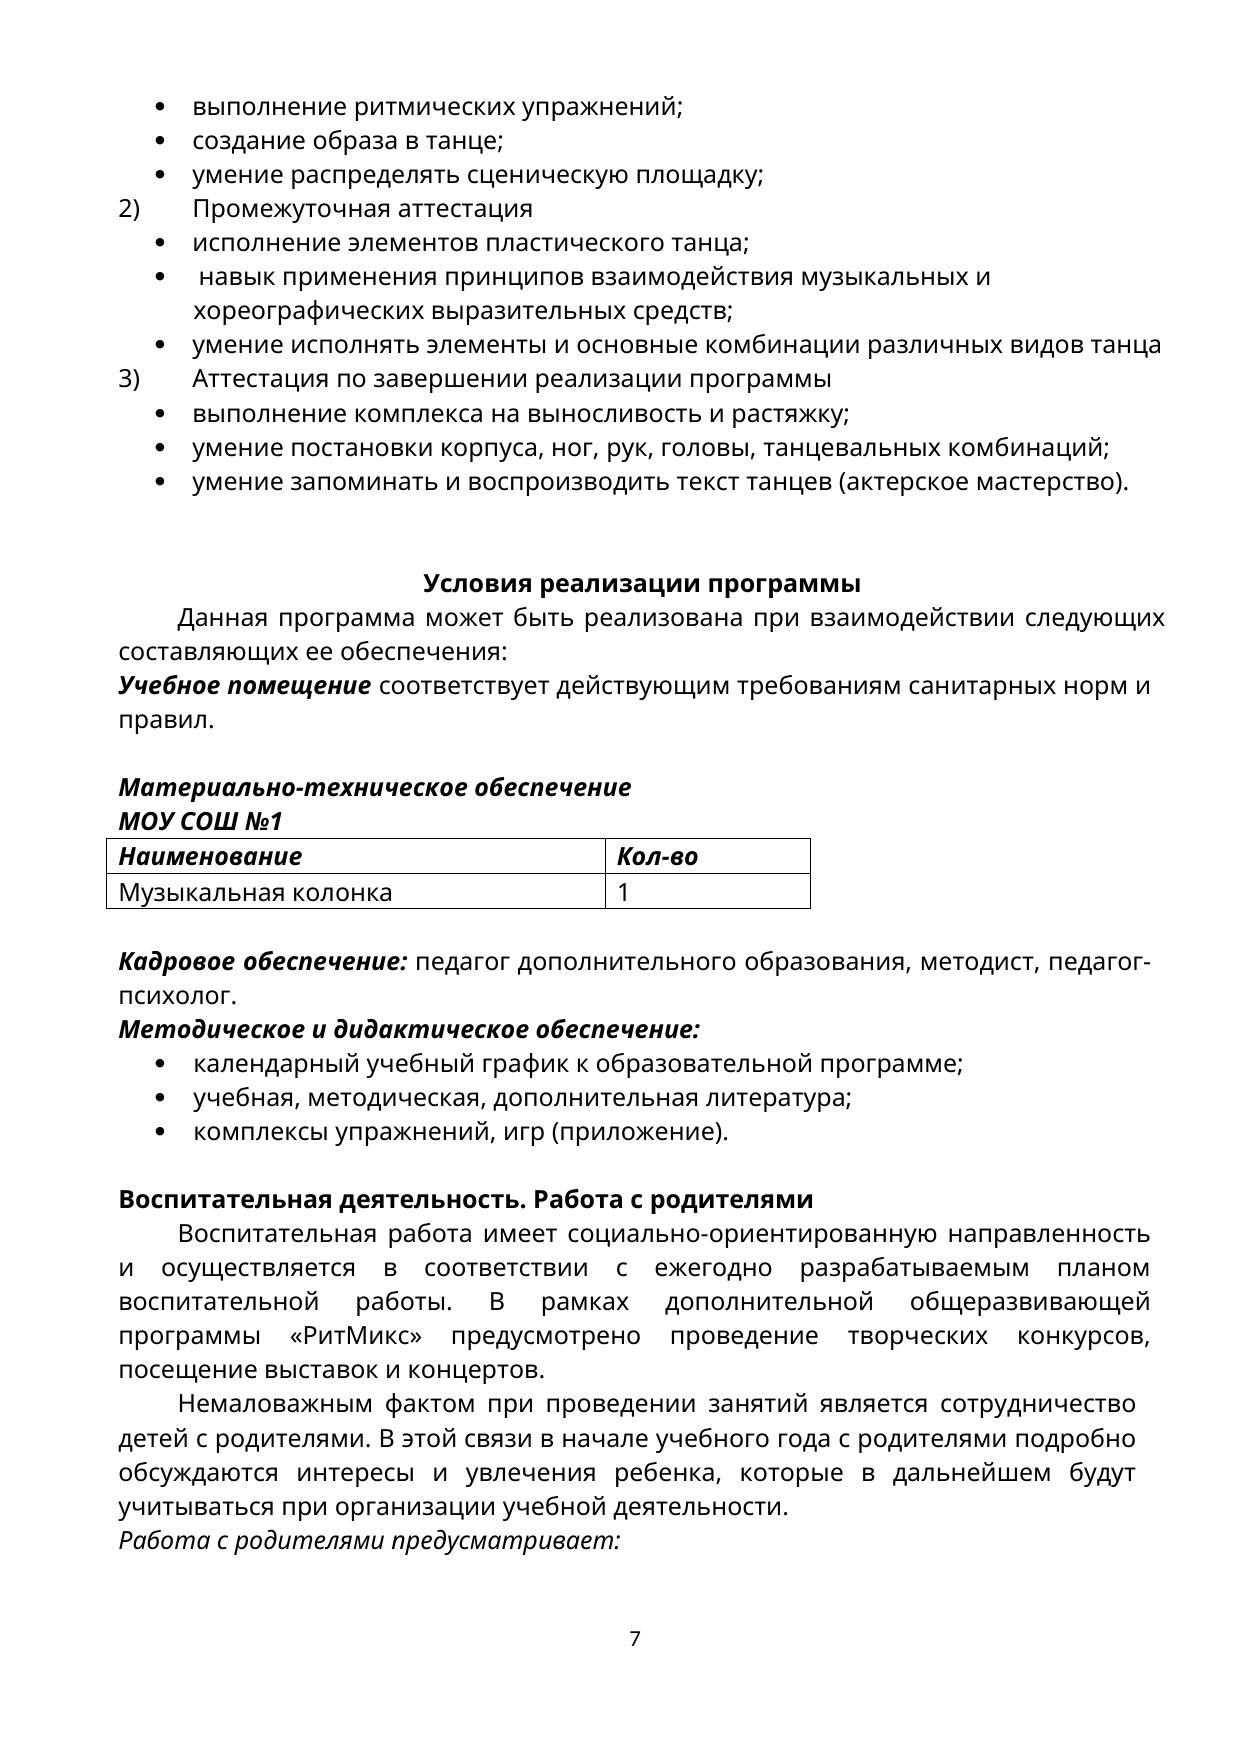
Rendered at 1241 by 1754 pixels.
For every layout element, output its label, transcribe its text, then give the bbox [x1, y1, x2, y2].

text Кадровое обеспечение: педагог дополнительного образования, методист, педагог-психолог. [118, 943, 1152, 1011]
text 2) Промежуточная аттестация [118, 191, 1167, 225]
list умение запоминать и воспроизводить текст танцев (актерское мастерство). [156, 463, 1167, 497]
list умение распределять сценическую площадку; [156, 157, 1167, 191]
list выполнение комплекса на выносливость и растяжку; [156, 395, 1167, 429]
text Данная программа может быть реализована при взаимодействии следующих составляющих ее обеспечения: [118, 599, 1167, 668]
table_header Наименование [107, 839, 605, 873]
list комплексы упражнений, игр (приложение). [156, 1114, 1167, 1148]
list исполнение элементов пластического танца; [156, 225, 1167, 259]
text Учебное помещение соответствует действующим требованиям санитарных норм и правил. [118, 668, 1152, 736]
table_cell Музыкальная колонка [107, 874, 605, 908]
text Условия реализации программы [118, 566, 1167, 599]
text Воспитательная работа имеет социально-ориентированную направленность и осуществляется в соответствии с ежегодно разрабатываемым планом воспитательной работы. В рамках дополнительной общеразвивающей программы «РитМикс» предусмотрено проведение творческих конкурсов, посещение выставок и концертов. [118, 1216, 1152, 1386]
text 3) Аттестация по завершении реализации программы [118, 361, 1167, 395]
text Материально-техническое обеспечение [118, 770, 1152, 804]
list навык применения принципов взаимодействия музыкальных и хореографических выразительных средств; [156, 259, 1167, 327]
list создание образа в танце; [156, 123, 1167, 157]
text Немаловажным фактом при проведении занятий является сотрудничество детей с родителями. В этой связи в начале учебного года с родителями подробно обсуждаются интересы и увлечения ребенка, которые в дальнейшем будут учитываться при организации учебной деятельности. [118, 1386, 1137, 1522]
text Методическое и дидактическое обеспечение: [118, 1011, 1167, 1046]
table_header Кол-во [606, 839, 810, 873]
list умение исполнять элементы и основные комбинации различных видов танца [156, 327, 1167, 361]
list выполнение ритмических упражнений; [156, 89, 1167, 123]
list календарный учебный график к образовательной программе; [156, 1046, 1167, 1079]
text Воспитательная деятельность. Работа с родителями [59, 1182, 1167, 1216]
text МОУ СОШ №1 [118, 804, 1152, 838]
list умение постановки корпуса, ног, рук, головы, танцевальных комбинаций; [156, 429, 1167, 463]
list учебная, методическая, дополнительная литература; [156, 1079, 1167, 1114]
table_cell 1 [606, 874, 810, 908]
text Работа с родителями предусматривает: [118, 1522, 1167, 1556]
